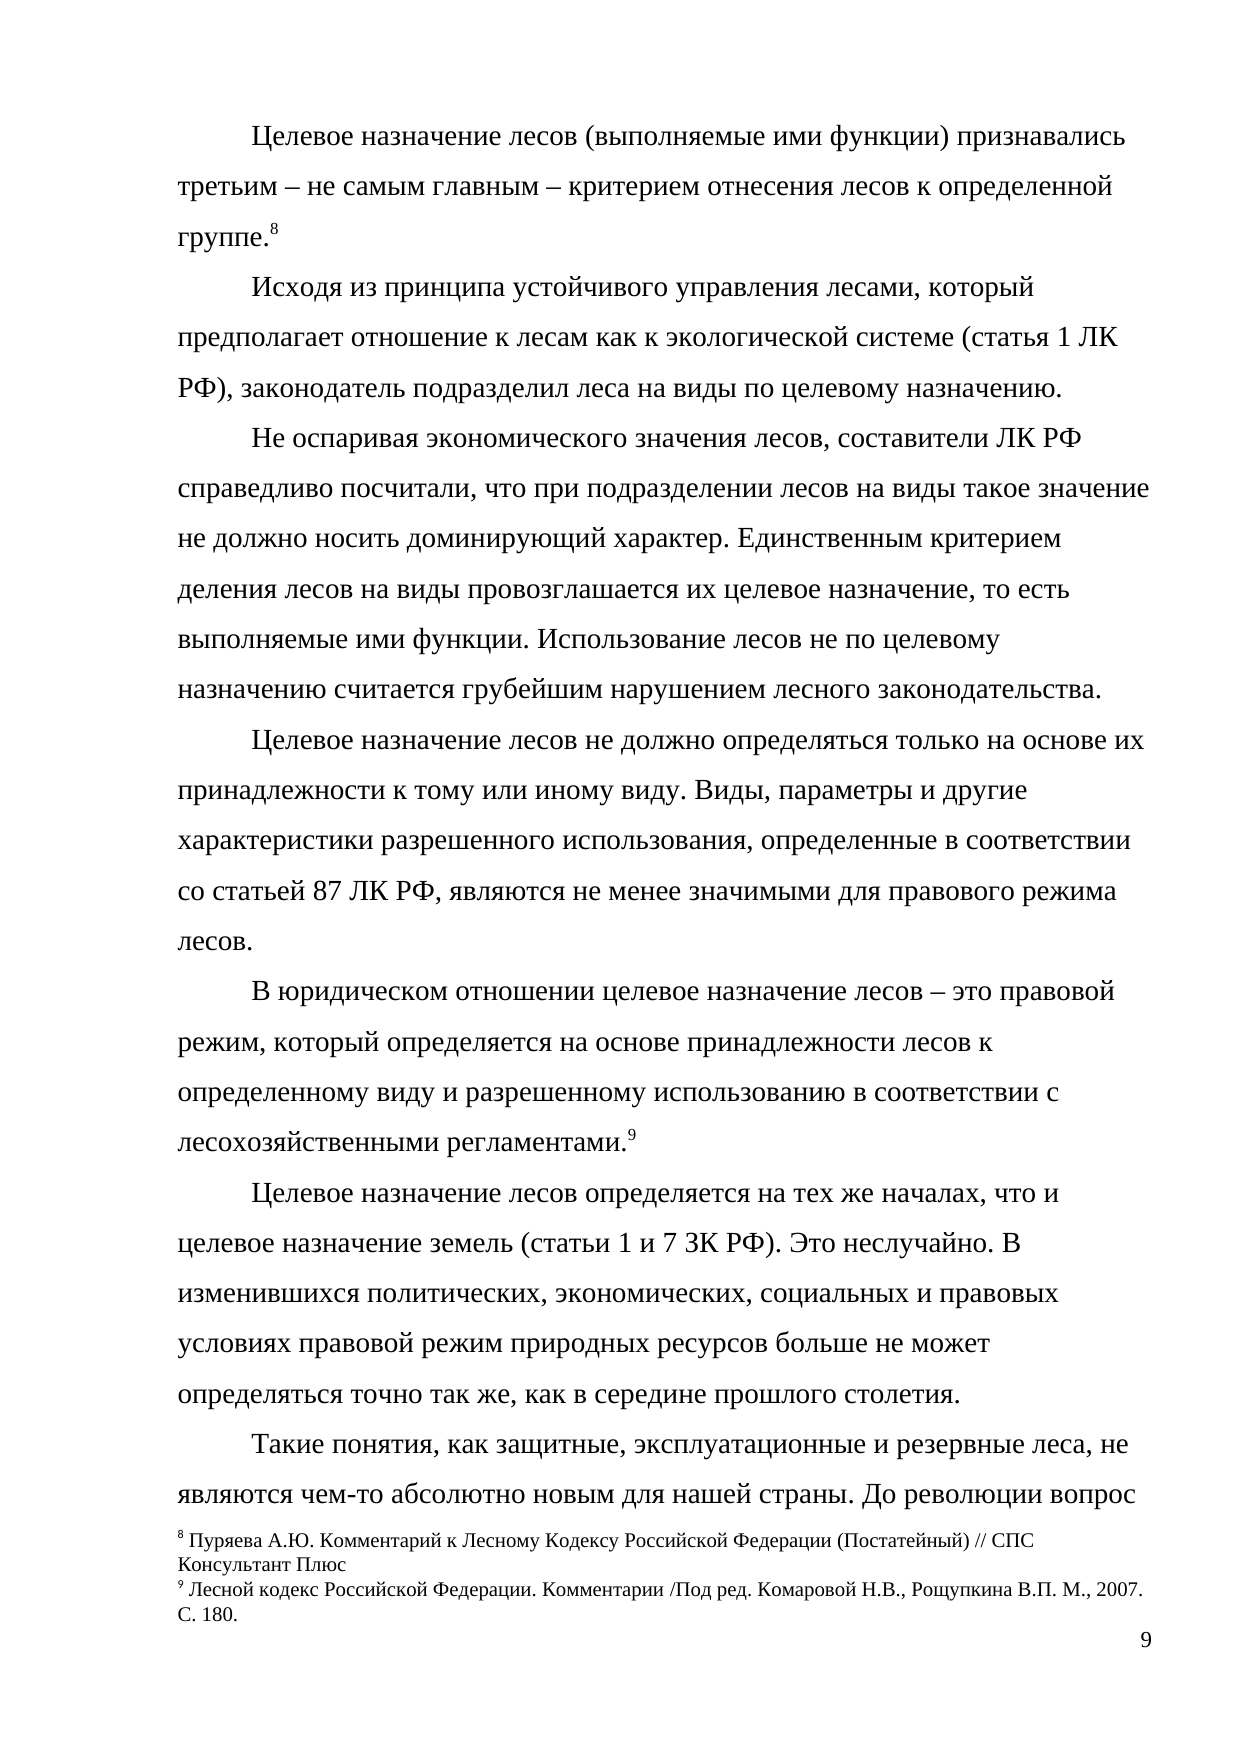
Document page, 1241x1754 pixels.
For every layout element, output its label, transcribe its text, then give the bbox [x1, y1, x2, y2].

text В юридическом отношении целевое назначение лесов – это правовой режим, который определяется на основе принадлежности лесов к определенному виду и разрешенному использованию в соответствии с лесохозяйственными регламентами. [177, 973, 1152, 1158]
text Целевое назначение лесов (выполняемые ими функции) признавались третьим – не самым главным – критерием отнесения лесов к определенной группе. [177, 118, 1152, 252]
text Целевое назначение лесов не должно определяться только на основе их принадлежности к тому или иному виду. Виды, параметры и другие характеристики разрешенного использования, определенные в соответствии со статьей 87 ЛК РФ, являются не менее значимыми для правового режима лесов. [177, 722, 1152, 957]
text Целевое назначение лесов определяется на тех же началах, что и целевое назначение земель (статьи 1 и 7 ЗК РФ). Это неслучайно. В изменившихся политических, экономических, социальных и правовых условиях правовой режим природных ресурсов больше не может определяться точно так же, как в середине прошлого столетия. [177, 1175, 1152, 1409]
text Исходя из принципа устойчивого управления лесами, который предполагает отношение к лесам как к экологической системе (статья 1 ЛК РФ), законодатель подразделил леса на виды по целевому назначению. [177, 269, 1152, 403]
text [177, 1426, 1152, 1510]
text Не оспаривая экономического значения лесов, составители ЛК РФ справедливо посчитали, что при подразделении лесов на виды такое значение не должно носить доминирующий характер. Единственным критерием деления лесов на виды провозглашается их целевое назначение, то есть выполняемые ими функции. Использование лесов не по целевому назначению считается грубейшим нарушением лесного законодательства. [177, 420, 1152, 705]
